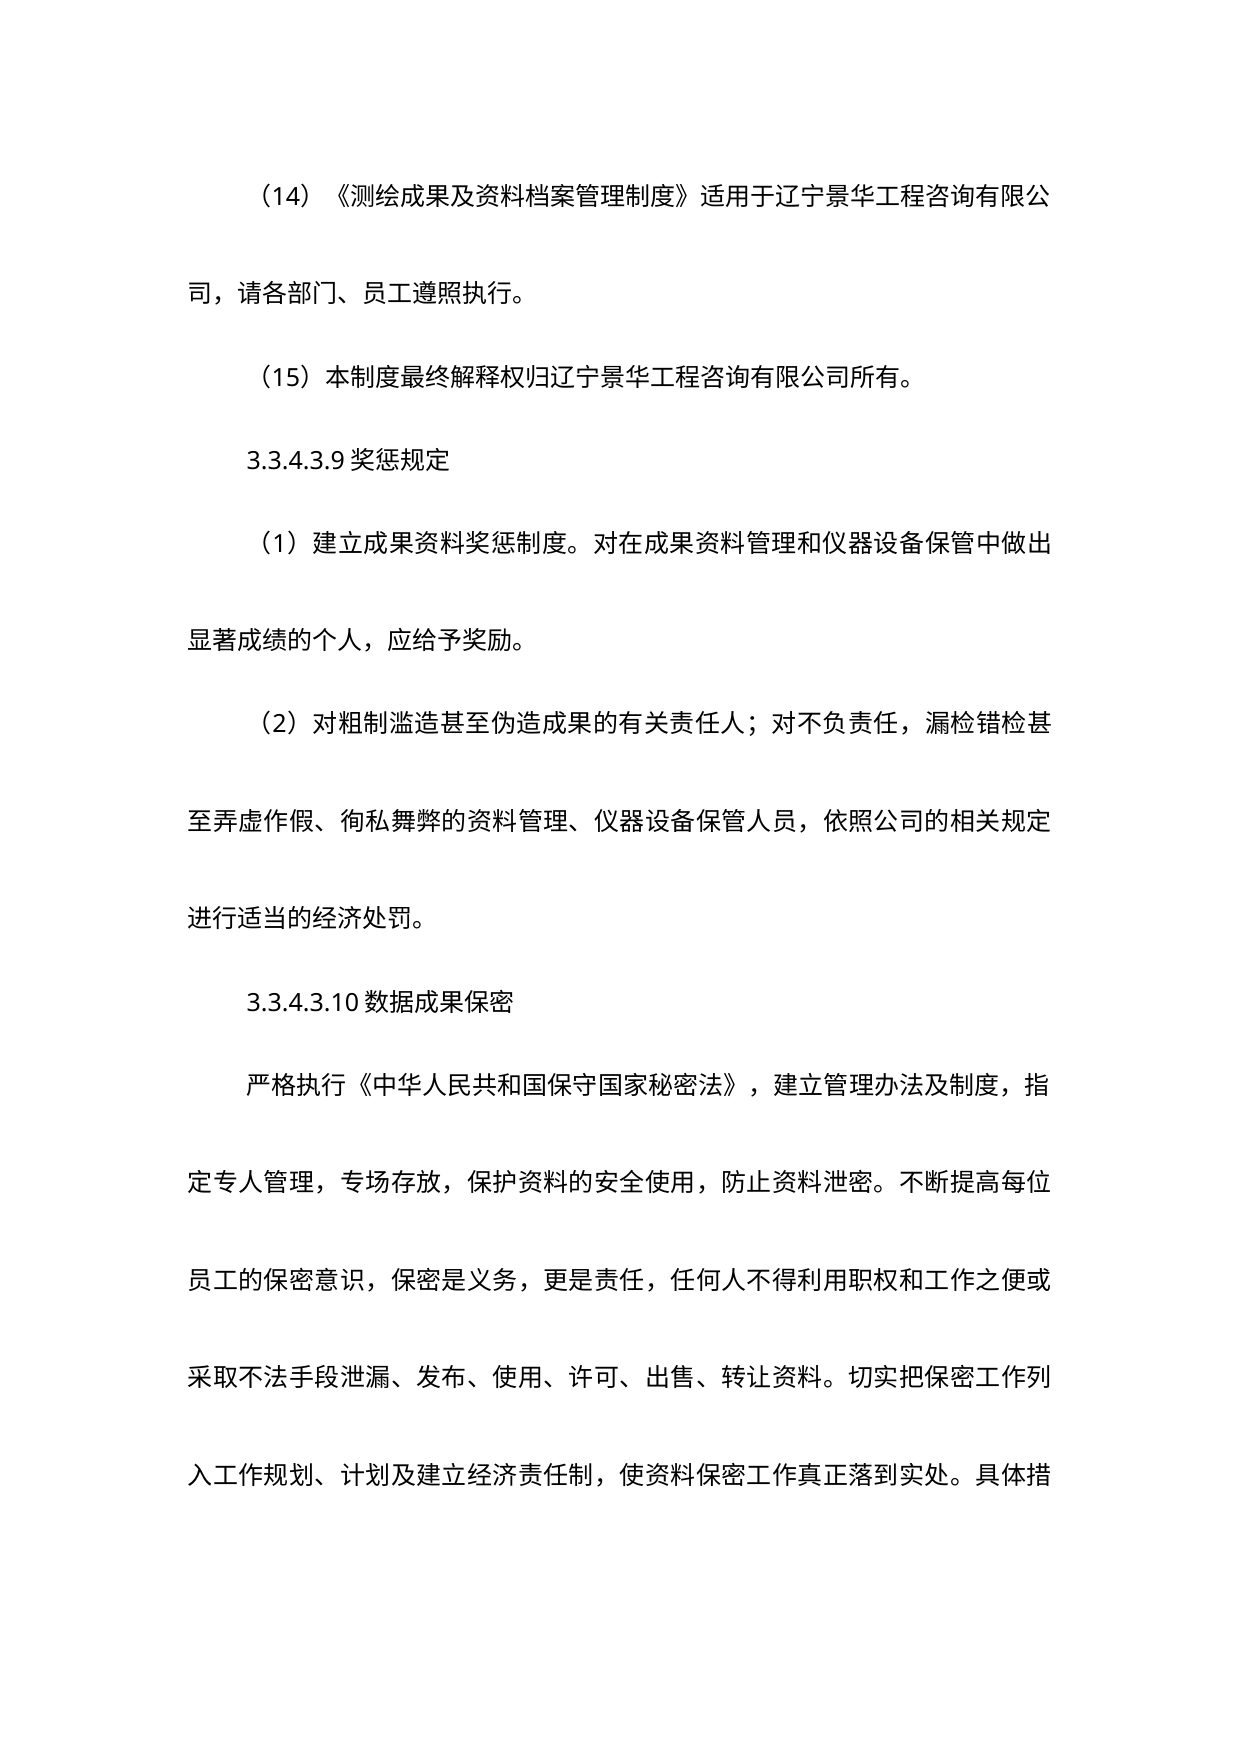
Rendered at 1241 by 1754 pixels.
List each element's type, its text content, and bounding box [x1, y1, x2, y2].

text （15）本制度最终解释权归辽宁景华工程咨询有限公司所有。 [187, 343, 1053, 408]
text （14）《测绘成果及资料档案管理制度》适用于辽宁景华工程咨询有限公司，请各部门、员工遵照执行。 [187, 162, 1053, 324]
text （2）对粗制滥造甚至伪造成果的有关责任人；对不负责任，漏检错检甚至弄虚作假、徇私舞弊的资料管理、仪器设备保管人员，依照公司的相关规定进行适当的经济处罚。 [187, 689, 1053, 949]
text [187, 1051, 1053, 1506]
text （1）建立成果资料奖惩制度。对在成果资料管理和仪器设备保管中做出显著成绩的个人，应给予奖励。 [187, 509, 1053, 671]
text 3.3.4.3.10数据成果保密 [187, 968, 1053, 1033]
text 3.3.4.3.9奖惩规定 [187, 426, 1053, 491]
